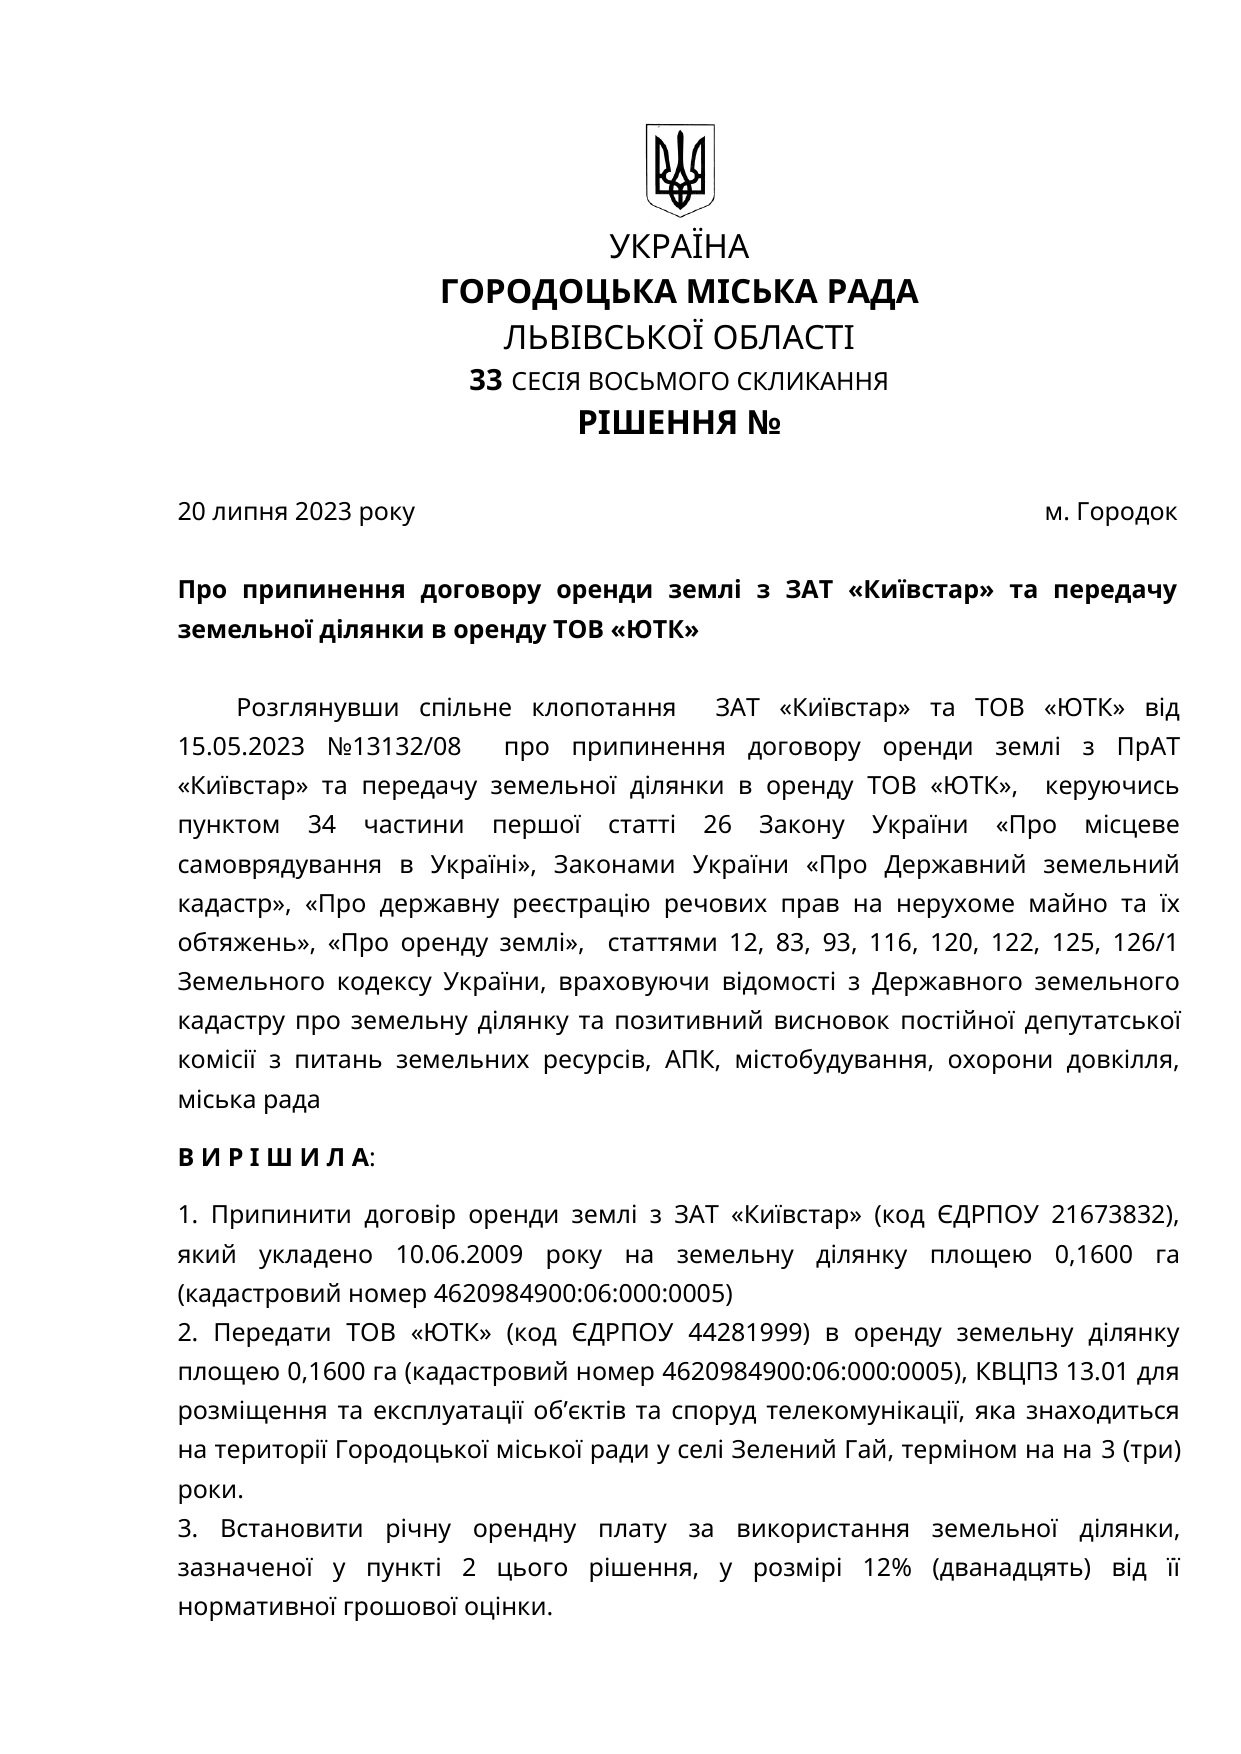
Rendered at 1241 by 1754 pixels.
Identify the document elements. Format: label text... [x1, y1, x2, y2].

text УКРАЇНА [177, 223, 1181, 268]
text 2. Передати ТОВ «ЮТК» (код ЄДРПОУ 44281999) в оренду земельну ділянку площею 0,1600 га (кадастровий номер 4620984900:06:000:0005), КВЦПЗ 13.01 для розміщення та експлуатації об’єктів та споруд телекомунікації, яка знаходиться на території Городоцької міської ради у селі Зелений Гай, терміном на на 3 (три) роки. [177, 1314, 1181, 1505]
text ГОРОДОЦЬКА МІСЬКА РАДА [177, 268, 1181, 313]
text Розглянувши спільне клопотання ЗАТ «Київстар» та ТОВ «ЮТК» від 15.05.2023 №13132/08 про припинення договору оренди землі з ПрАТ «Київстар» та передачу земельної ділянки в оренду ТОВ «ЮТК», керуючись пунктом 34 частини першої статті 26 Закону України «Про місцеве самоврядування в Україні», Законами України «Про Державний земельний кадастр», «Про державну реєстрацію речових прав на нерухоме майно та їх обтяжень», «Про оренду землі», статтями 12, 83, 93, 116, 120, 122, 125, 126/1 Земельного кодексу України, враховуючи відомості з Державного земельного кадастру про земельну ділянку та позитивний висновок постійної депутатської комісії з питань земельних ресурсів, АПК, містобудування, охорони довкілля, міська рада [177, 689, 1181, 1115]
text 3. Встановити річну орендну плату за використання земельної ділянки, зазначеної у пункті 2 цього рішення, у розмірі 12% (дванадцять) від її нормативної грошової оцінки. [177, 1510, 1181, 1623]
text Про припинення договору оренди землі з ЗАТ «Київстар» та передачу земельної ділянки в оренду ТОВ «ЮТК» [177, 572, 1178, 645]
text В И Р І Ш И Л А: [177, 1139, 1181, 1173]
picture [633, 118, 726, 222]
text ЛЬВІВСЬКОЇ ОБЛАСТІ [177, 313, 1181, 359]
text 1. Припинити договір оренди землі з ЗАТ «Київстар» (код ЄДРПОУ 21673832), який укладено 10.06.2009 року на земельну ділянку площею 0,1600 га (кадастровий номер 4620984900:06:000:0005) [177, 1197, 1181, 1309]
text РІШЕННЯ № [177, 398, 1181, 444]
text 33 сесія восьмого скликання [177, 359, 1181, 398]
text 20 липня 2023 року м. Городок [177, 494, 1181, 528]
